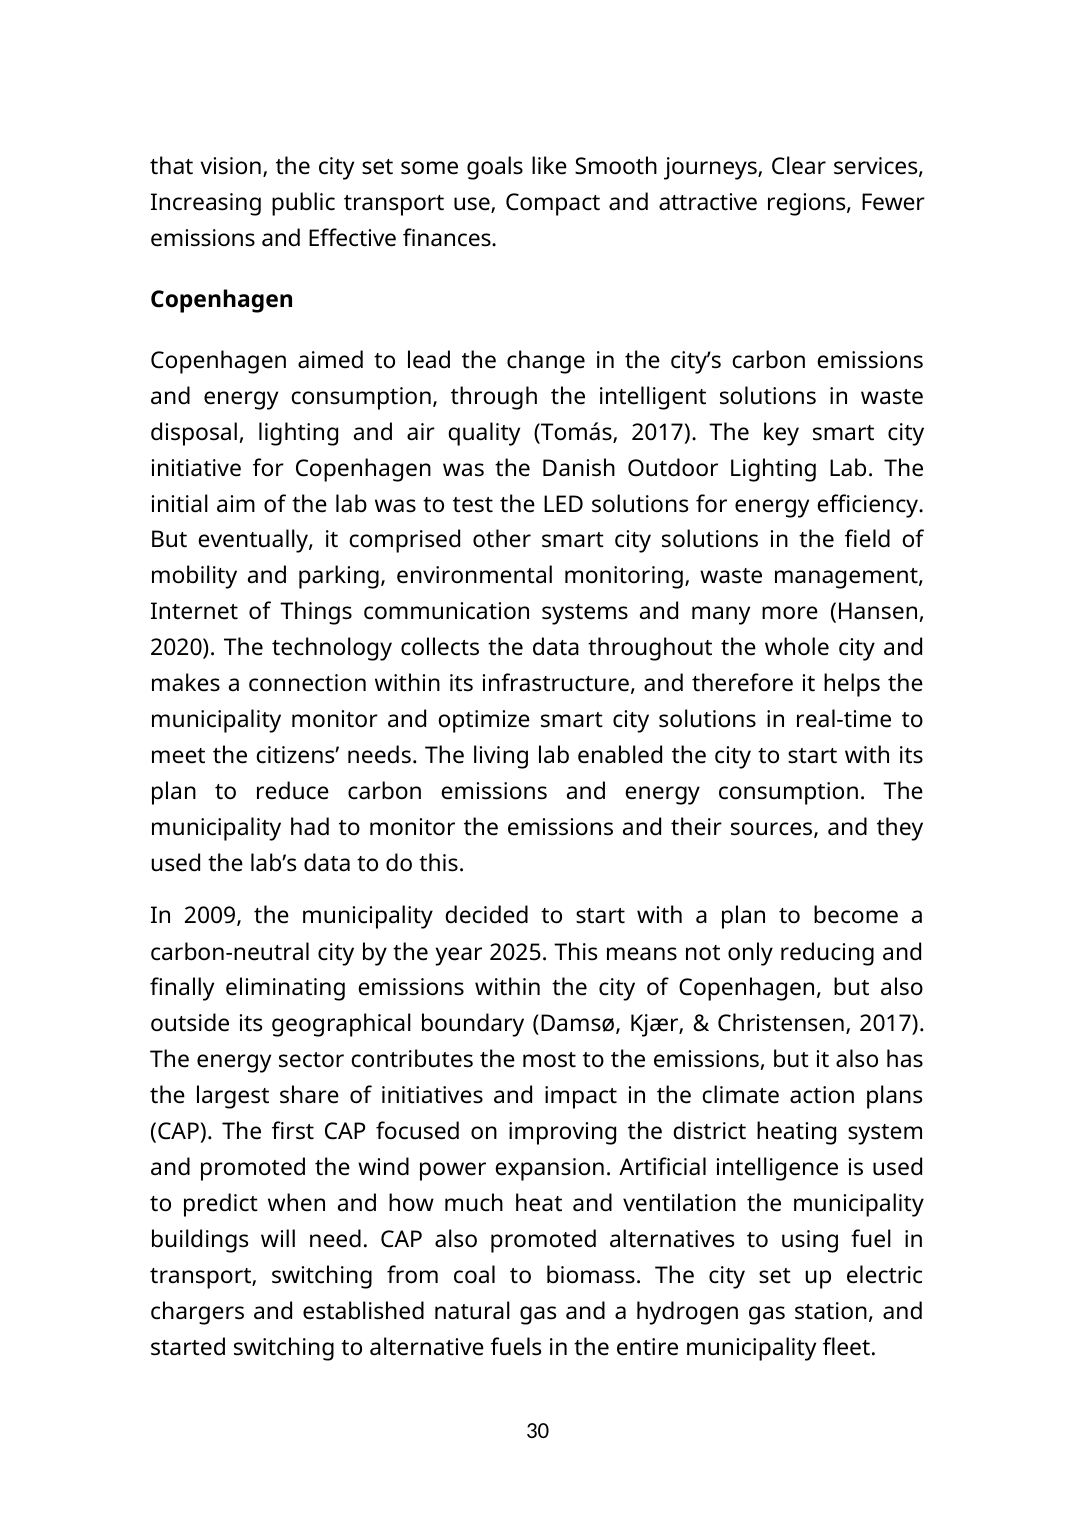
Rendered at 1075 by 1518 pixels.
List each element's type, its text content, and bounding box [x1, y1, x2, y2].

text In 2009, the municipality decided to start with a plan to become a carbon-neutral city by the year 2025. This means not only reducing and finally eliminating emissions within the city of Copenhagen, but also outside its geographical boundary (Damsø, Kjær, & Christensen, 2017). The energy sector contributes the most to the emissions, but it also has the largest share of initiatives and impact in the climate action plans (CAP). The first CAP focused on improving the district heating system and promoted the wind power expansion. Artificial intelligence is used to predict when and how much heat and ventilation the municipality buildings will need. CAP also promoted alternatives to using fuel in transport, switching from coal to biomass. The city set up electric chargers and established natural gas and a hydrogen gas station, and started switching to alternative fuels in the entire municipality fleet. [150, 899, 925, 1362]
text Copenhagen aimed to lead the change in the city’s carbon emissions and energy consumption, through the intelligent solutions in waste disposal, lighting and air quality (Tomás, 2017). The key smart city initiative for Copenhagen was the Danish Outdoor Lighting Lab. The initial aim of the lab was to test the LED solutions for energy efficiency. But eventually, it comprised other smart city solutions in the field of mobility and parking, environmental monitoring, waste management, Internet of Things communication systems and many more (Hansen, 2020). The technology collects the data throughout the whole city and makes a connection within its infrastructure, and therefore it helps the municipality monitor and optimize smart city solutions in real-time to meet the citizens’ needs. The living lab enabled the city to start with its plan to reduce carbon emissions and energy consumption. The municipality had to monitor the emissions and their sources, and they used the lab’s data to do this. [150, 344, 925, 878]
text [150, 150, 925, 253]
subtitle Copenhagen [150, 283, 925, 314]
